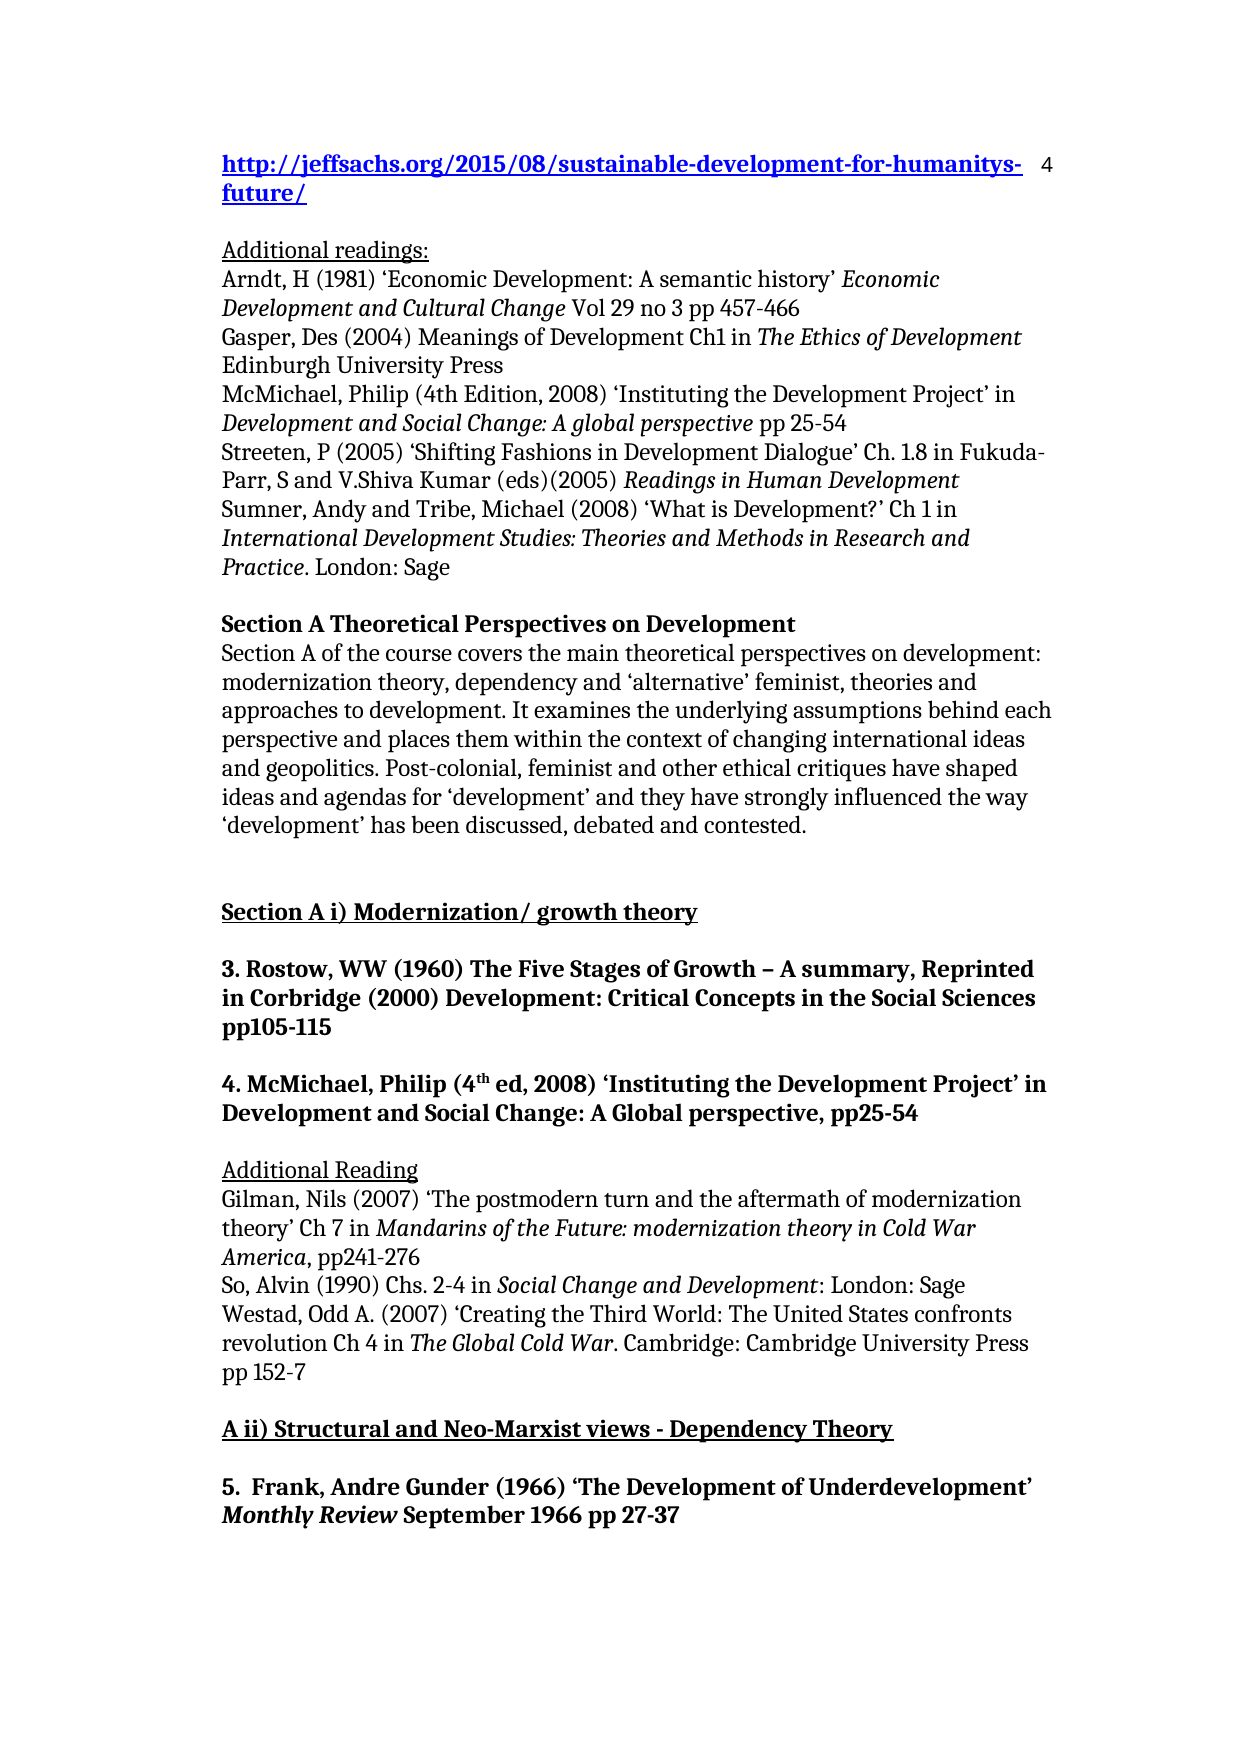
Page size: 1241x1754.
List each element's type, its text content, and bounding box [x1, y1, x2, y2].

text Additional readings: [222, 236, 1053, 265]
text McMichael, Philip (4th Edition, 2008) ‘Instituting the Development Project’ in Development and Social Change: A global perspective pp 25-54 [222, 380, 1053, 437]
text Section A Theoretical Perspectives on Development [222, 610, 1053, 639]
text Section A i) Modernization/ growth theory [222, 897, 1053, 926]
text 3. Rostow, WW (1960) The Five Stages of Growth – A summary, Reprinted in Corbridge (2000) Development: Critical Concepts in the Social Sciences pp105-115 [222, 955, 1053, 1041]
text Streeten, P (2005) ‘Shifting Fashions in Development Dialogue’ Ch. 1.8 in Fukuda-Parr, S and V.Shiva Kumar (eds)(2005) Readings in Human Development [222, 437, 1053, 495]
text So, Alvin (1990) Chs. 2-4 in Social Change and Development: London: Sage [222, 1271, 1053, 1300]
text Section A of the course covers the main theoretical perspectives on development: modernization theory, dependency and ‘alternative’ feminist, theories and approaches to development. It examines the underlying assumptions behind each perspective and places them within the context of changing international ideas and geopolitics. Post-colonial, feminist and other ethical critiques have shaped ideas and agendas for ‘development’ and they have strongly influenced the way ‘development’ has been discussed, debated and contested. [222, 639, 1053, 840]
text Additional Reading [222, 1156, 1053, 1185]
text Westad, Odd A. (2007) ‘Creating the Third World: The United States confronts revolution Ch 4 in The Global Cold War. Cambridge: Cambridge University Press pp 152-7 [222, 1300, 1053, 1386]
text Sumner, Andy and Tribe, Michael (2008) ‘What is Development?’ Ch 1 in International Development Studies: Theories and Methods in Research and Practice. London: Sage [222, 495, 1053, 581]
text 5. Frank, Andre Gunder (1966) ‘The Development of Underdevelopment’ Monthly Review September 1966 pp 27-37 [222, 1472, 1053, 1530]
text Gasper, Des (2004) Meanings of Development Ch1 in The Ethics of Development Edinburgh University Press [222, 322, 1053, 380]
subtitle A ii) Structural and Neo-Marxist views - Dependency Theory [222, 1415, 1053, 1444]
text Gilman, Nils (2007) ‘The postmodern turn and the aftermath of modernization theory’ Ch 7 in Mandarins of the Future: modernization theory in Cold War America, pp241-276 [222, 1185, 1053, 1271]
text Arndt, H (1981) ‘Economic Development: A semantic history’ Economic Development and Cultural Change Vol 29 no 3 pp 457-466 [222, 265, 1053, 322]
text http://jeffsachs.org/2015/08/sustainable-development-for-humanitys-future/ [222, 150, 1053, 207]
text 4. McMichael, Philip (4th ed, 2008) ‘Instituting the Development Project’ in Development and Social Change: A Global perspective, pp25-54 [222, 1070, 1053, 1127]
